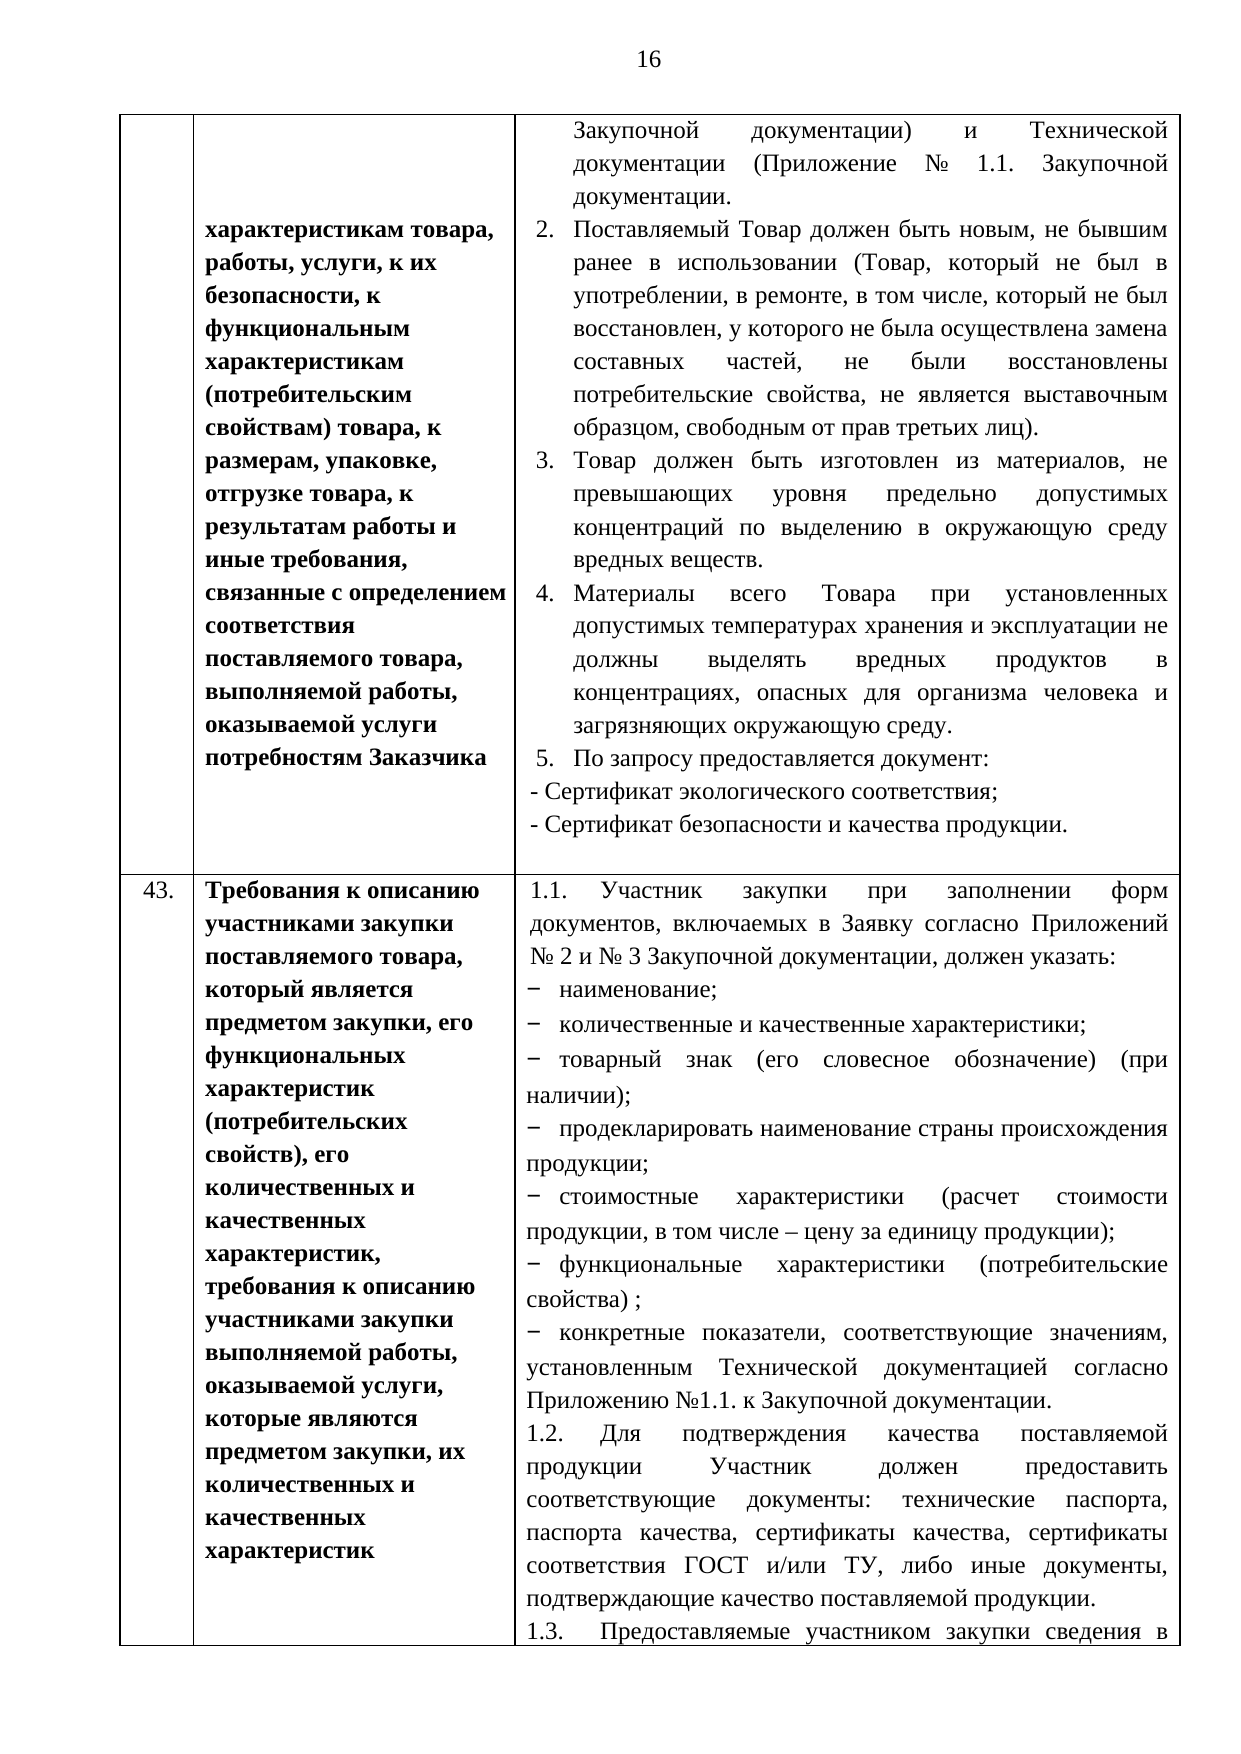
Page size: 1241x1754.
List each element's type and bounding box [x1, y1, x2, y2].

table_cell [121, 115, 193, 874]
table_cell [121, 875, 193, 1645]
table_cell [194, 115, 514, 874]
table_cell [194, 875, 514, 1645]
table_cell [516, 115, 1179, 874]
table_cell [516, 875, 1179, 1645]
